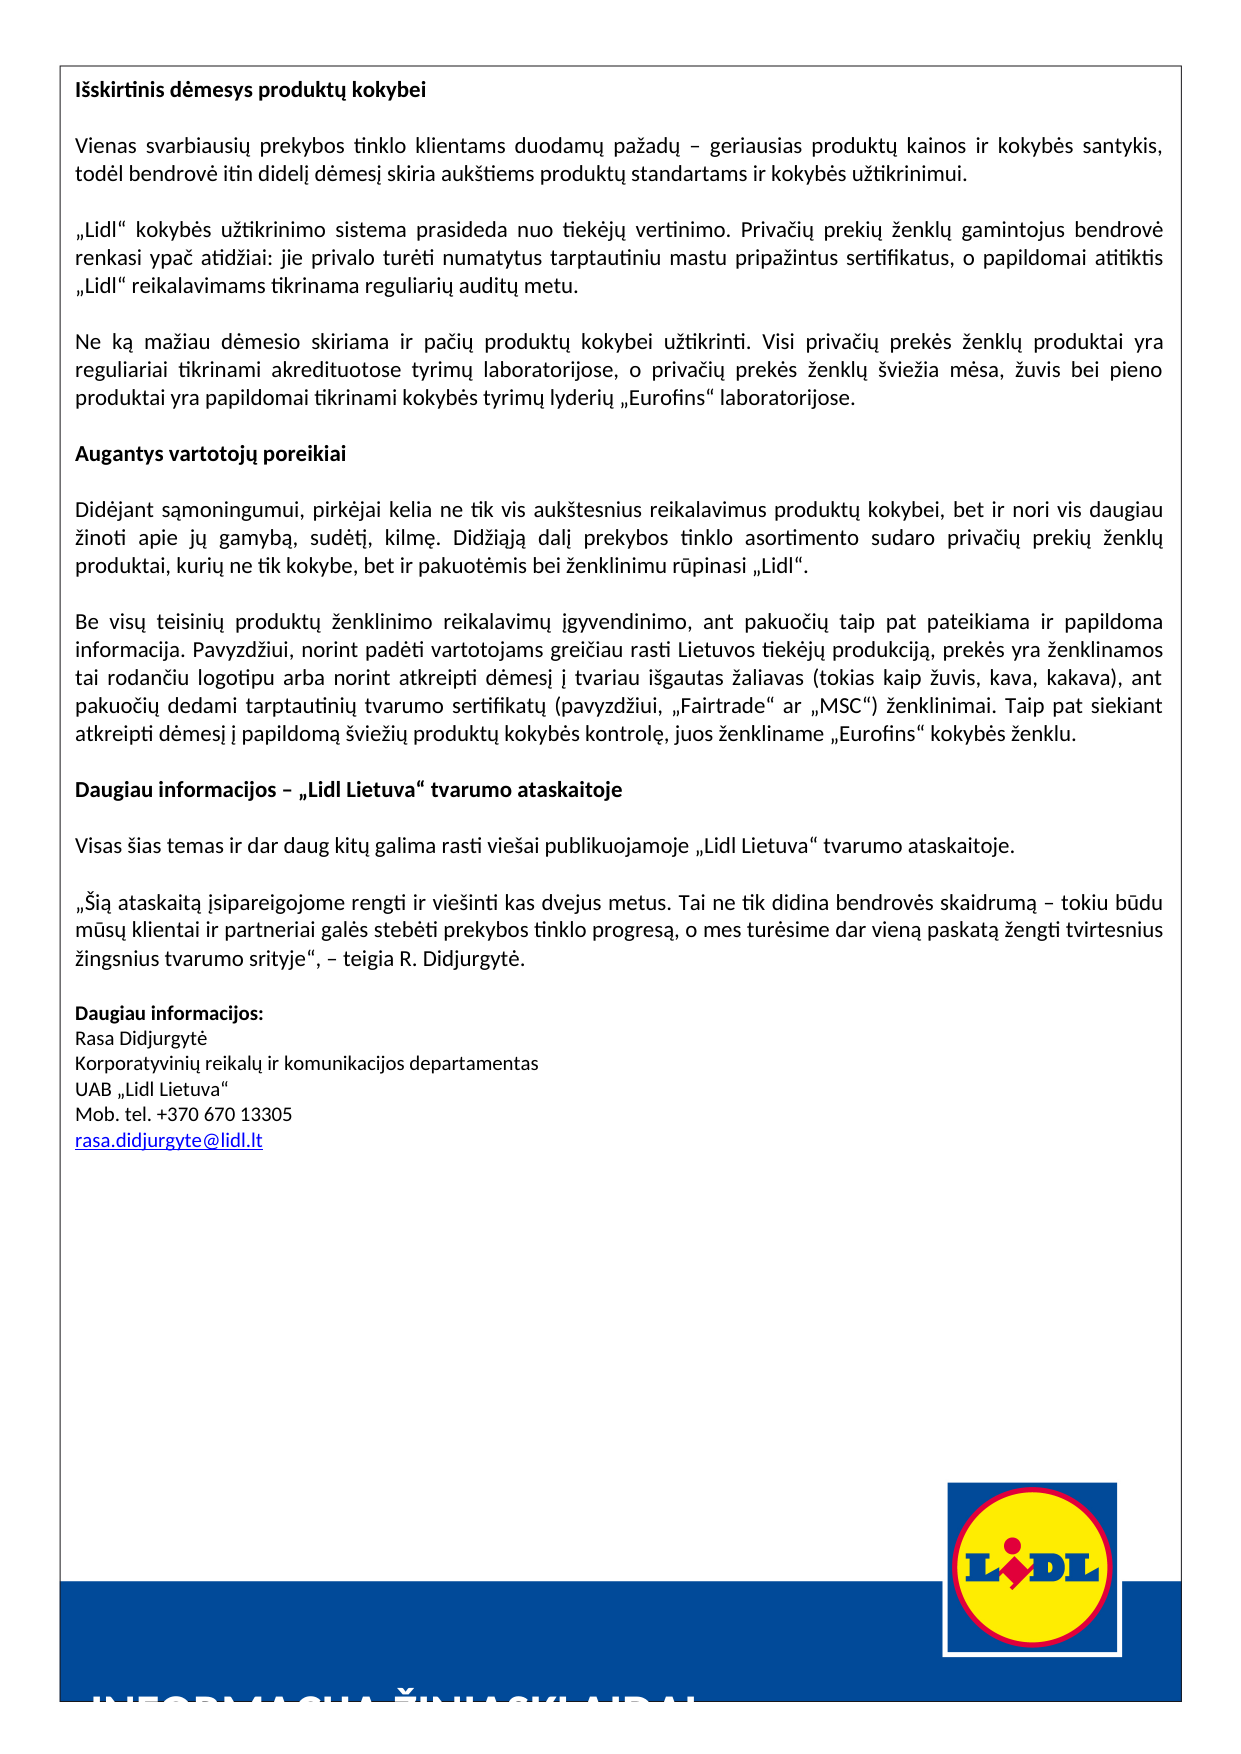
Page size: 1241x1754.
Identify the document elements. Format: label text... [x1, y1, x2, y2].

text Didėjant sąmoningumui, pirkėjai kelia ne tik vis aukštesnius reikalavimus produktų kokybei, bet ir nori vis daugiau žinoti apie jų gamybą, sudėtį, kilmę. Didžiąją dalį prekybos tinklo asortimento sudaro privačių prekių ženklų produktai, kurių ne tik kokybe, bet ir pakuotėmis bei ženklinimu rūpinasi „Lidl“. [75, 495, 1165, 579]
text Ne ką mažiau dėmesio skiriama ir pačių produktų kokybei užtikrinti. Visi privačių prekės ženklų produktai yra reguliariai tikrinami akredituotose tyrimų laboratorijose, o privačių prekės ženklų šviežia mėsa, žuvis bei pieno produktai yra papildomai tikrinami kokybės tyrimų lyderių „Eurofins“ laboratorijose. [75, 327, 1165, 411]
text rasa.didjurgyte@lidl.lt [75, 1127, 1165, 1181]
text Be visų teisinių produktų ženklinimo reikalavimų įgyvendinimo, ant pakuočių taip pat pateikiama ir papildoma informacija. Pavyzdžiui, norint padėti vartotojams greičiau rasti Lietuvos tiekėjų produkciją, prekės yra ženklinamos tai rodančiu logotipu arba norint atkreipti dėmesį į tvariau išgautas žaliavas (tokias kaip žuvis, kava, kakava), ant pakuočių dedami tarptautinių tvarumo sertifikatų (pavyzdžiui, „Fairtrade“ ar „MSC“) ženklinimai. Taip pat siekiant atkreipti dėmesį į papildomą šviežių produktų kokybės kontrolę, juos ženkliname „Eurofins“ kokybės ženklu. [75, 607, 1165, 747]
text Visas šias temas ir dar daug kitų galima rasti viešai publikuojamoje „Lidl Lietuva“ tvarumo ataskaitoje. [75, 832, 1165, 859]
text Rasa Didjurgytė Korporatyvinių reikalų ir komunikacijos departamentas UAB „Lidl Lietuva“ Mob. tel. +370 670 13305 [75, 1025, 1165, 1127]
text „Lidl“ kokybės užtikrinimo sistema prasideda nuo tiekėjų vertinimo. Privačių prekių ženklų gamintojus bendrovė renkasi ypač atidžiai: jie privalo turėti numatytus tarptautiniu mastu pripažintus sertifikatus, o papildomai atitiktis „Lidl“ reikalavimams tikrinama reguliarių auditų metu. [75, 215, 1165, 299]
text Augantys vartotojų poreikiai [75, 439, 1165, 467]
text Daugiau informacijos – „Lidl Lietuva“ tvarumo ataskaitoje [75, 776, 1165, 803]
text Vienas svarbiausių prekybos tinklo klientams duodamų pažadų – geriausias produktų kainos ir kokybės santykis, todėl bendrovė itin didelį dėmesį skiria aukštiems produktų standartams ir kokybės užtikrinimui. [75, 131, 1165, 187]
text „Šią ataskaitą įsipareigojome rengti ir viešinti kas dvejus metus. Tai ne tik didina bendrovės skaidrumą – tokiu būdu mūsų klientai ir partneriai galės stebėti prekybos tinklo progresą, o mes turėsime dar vieną paskatą žengti tvirtesnius žingsnius tvarumo srityje“, – teigia R. Didjurgytė. [75, 888, 1165, 972]
picture [0, 6, 1241, 1754]
text Daugiau informacijos: [75, 1000, 1165, 1025]
text Išskirtinis dėmesys produktų kokybei [75, 75, 1165, 103]
